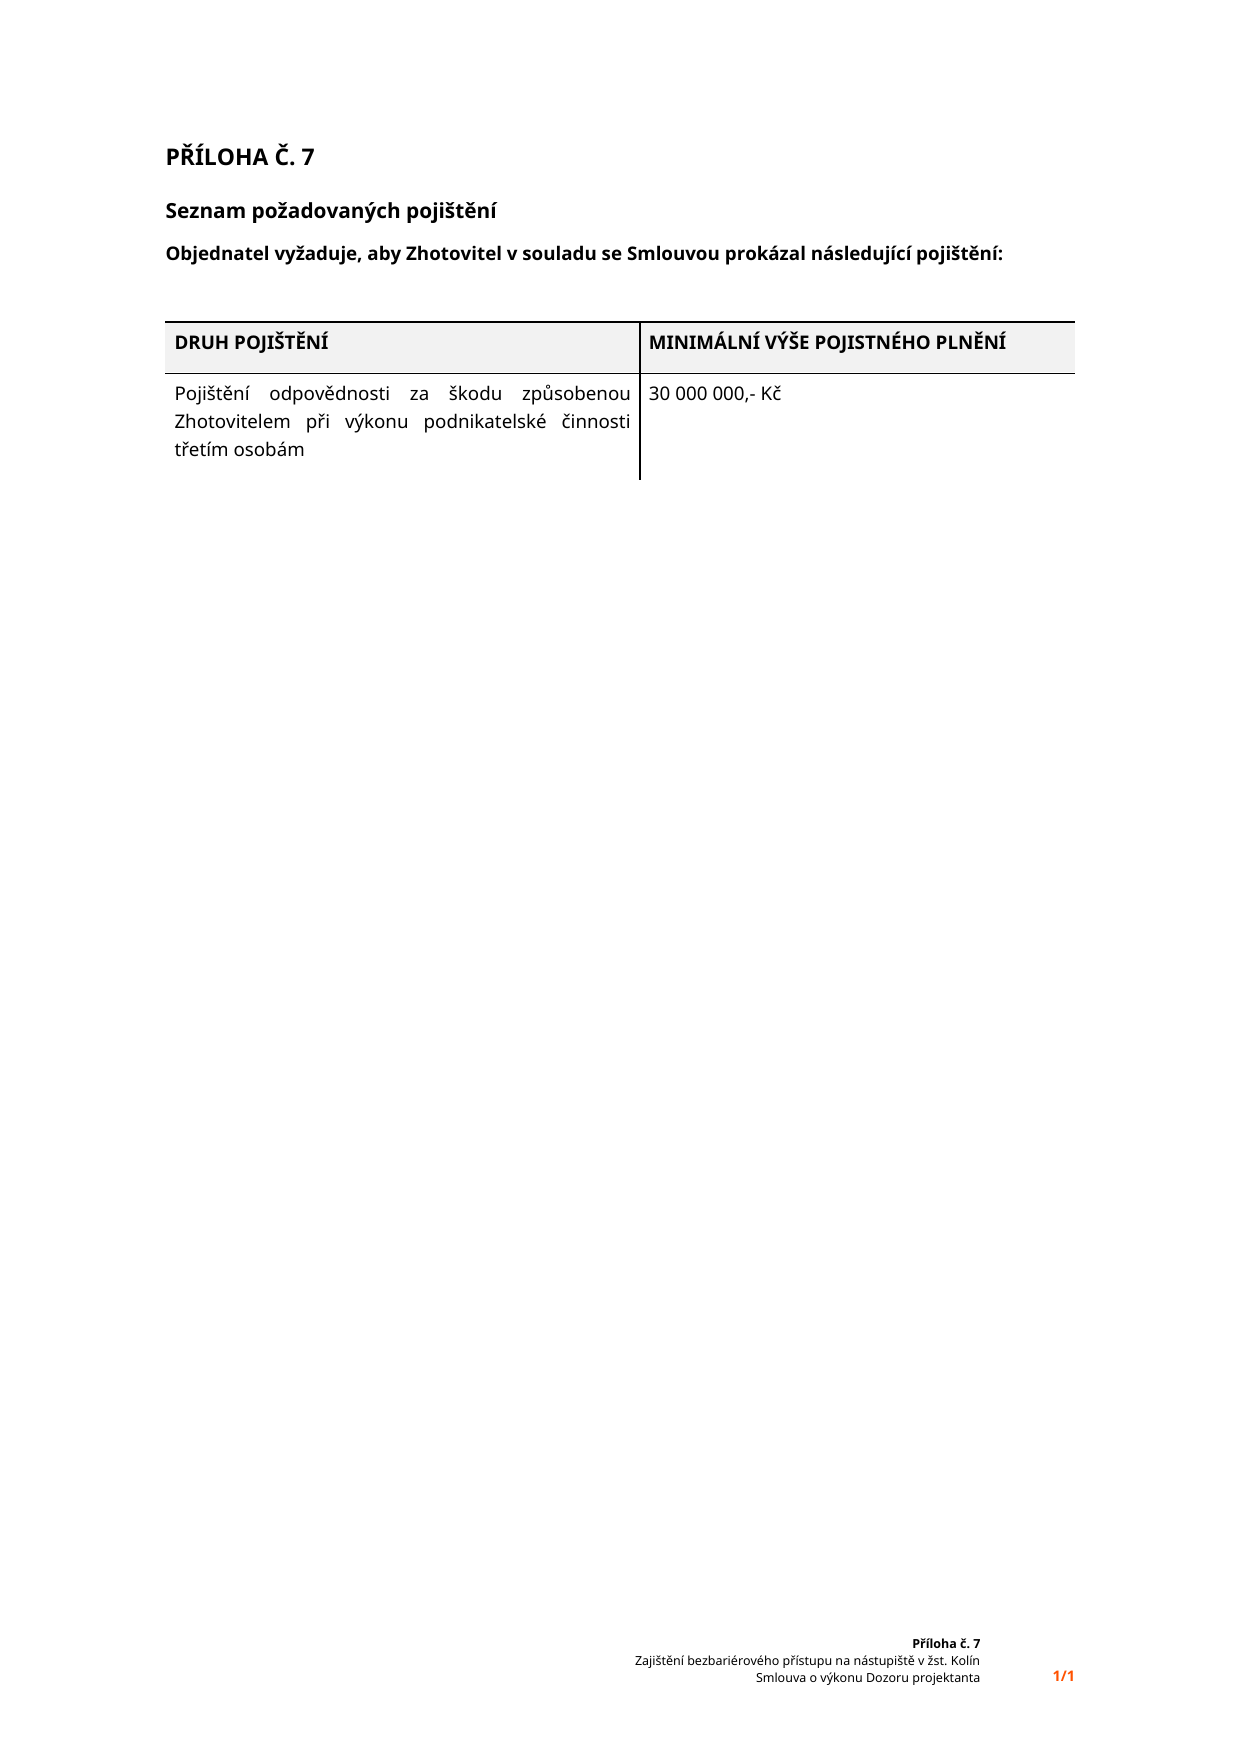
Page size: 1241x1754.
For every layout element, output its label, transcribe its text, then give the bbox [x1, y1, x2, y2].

table_cell Pojištění odpovědnosti za škodu způsobenou Zhotovitelem při výkonu podnikatelské činnosti třetím osobám [165, 374, 639, 480]
text Příloha č. 7 [165, 141, 1075, 173]
table_header DRUH POJIŠTĚNÍ [165, 323, 639, 372]
table_header MINIMÁLNÍ VÝŠE POJISTNÉHO PLNĚNÍ [641, 323, 1075, 372]
text Seznam požadovaných pojištění [165, 197, 1075, 225]
table_cell 30 000 000,- Kč [641, 374, 1075, 480]
text Objednatel vyžaduje, aby Zhotovitel v souladu se Smlouvou prokázal následující pojištění: [165, 240, 1075, 266]
